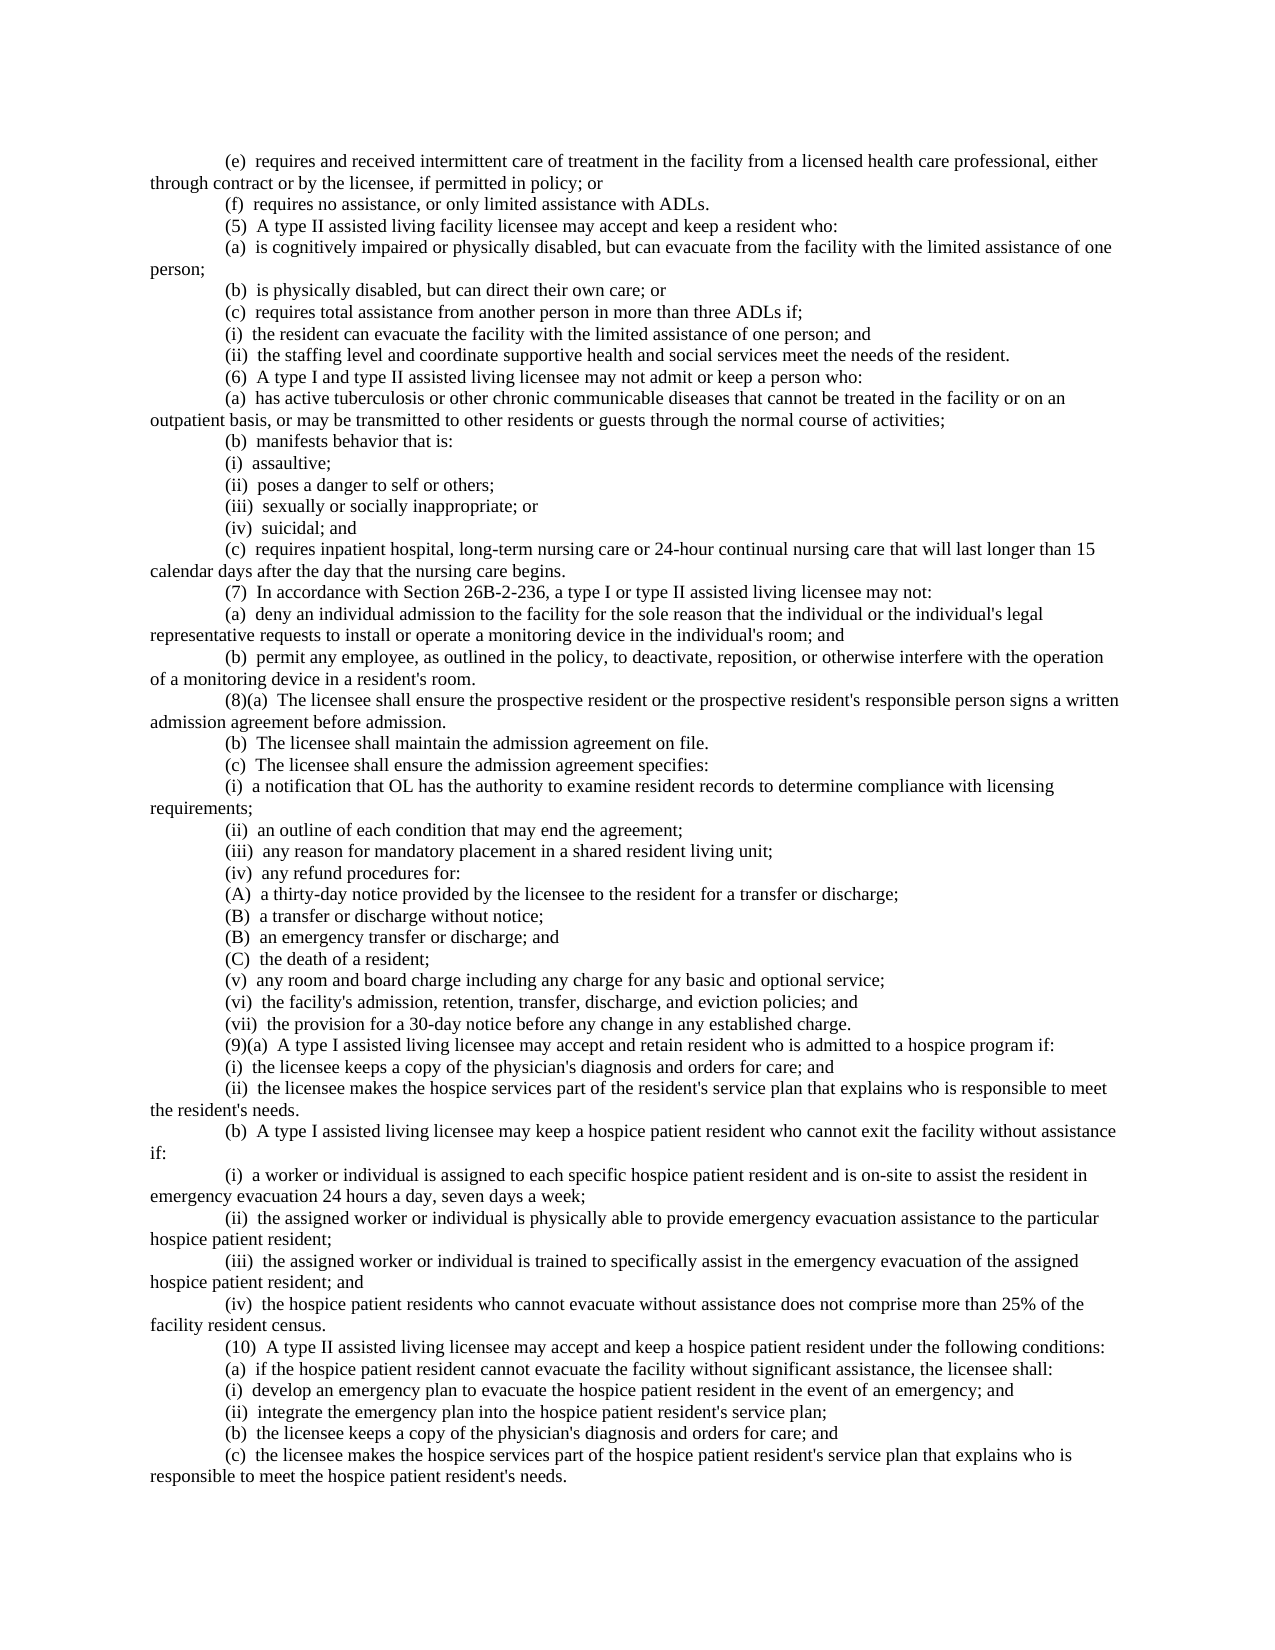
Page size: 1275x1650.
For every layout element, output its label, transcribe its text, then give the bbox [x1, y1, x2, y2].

text (iv) suicidal; and [150, 517, 1125, 538]
text (b) the licensee keeps a copy of the physician's diagnosis and orders for care; and [150, 1422, 1125, 1444]
text (i) a notification that OL has the authority to examine resident records to determine compliance with licensing requirements; [150, 775, 1125, 818]
text (b) manifests behavior that is: [150, 430, 1125, 452]
text (iii) the assigned worker or individual is trained to specifically assist in the emergency evacuation of the assigned hospice patient resident; and [150, 1250, 1125, 1293]
text (10) A type II assisted living licensee may accept and keep a hospice patient resident under the following conditions: [150, 1336, 1125, 1357]
text (vii) the provision for a 30-day notice before any change in any established charge. [150, 1012, 1125, 1034]
text (a) is cognitively impaired or physically disabled, but can evacuate from the facility with the limited assistance of one person; [150, 236, 1125, 279]
text (ii) an outline of each condition that may end the agreement; [150, 818, 1125, 840]
text (B) a transfer or discharge without notice; [150, 905, 1125, 926]
text (iii) any reason for mandatory placement in a shared resident living unit; [150, 840, 1125, 862]
text (vi) the facility's admission, retention, transfer, discharge, and eviction policies; and [150, 991, 1125, 1012]
text (B) an emergency transfer or discharge; and [150, 926, 1125, 948]
text (6) A type I and type II assisted living licensee may not admit or keep a person who: [150, 366, 1125, 387]
text (c) the licensee makes the hospice services part of the hospice patient resident's service plan that explains who is responsible to meet the hospice patient resident's needs. [150, 1444, 1125, 1487]
text (ii) the licensee makes the hospice services part of the resident's service plan that explains who is responsible to meet the resident's needs. [150, 1077, 1125, 1120]
text (c) The licensee shall ensure the admission agreement specifies: [150, 754, 1125, 775]
text (c) requires inpatient hospital, long-term nursing care or 24-hour continual nursing care that will last longer than 15 calendar days after the day that the nursing care begins. [150, 538, 1125, 581]
text (i) a worker or individual is assigned to each specific hospice patient resident and is on-site to assist the resident in emergency evacuation 24 hours a day, seven days a week; [150, 1163, 1125, 1207]
text (A) a thirty-day notice provided by the licensee to the resident for a transfer or discharge; [150, 883, 1125, 905]
text (i) assaultive; [150, 452, 1125, 473]
text (ii) the assigned worker or individual is physically able to provide emergency evacuation assistance to the particular hospice patient resident; [150, 1207, 1125, 1250]
text (a) if the hospice patient resident cannot evacuate the facility without significant assistance, the licensee shall: [150, 1357, 1125, 1379]
text (v) any room and board charge including any charge for any basic and optional service; [150, 969, 1125, 991]
text (iv) any refund procedures for: [150, 862, 1125, 883]
text (i) the licensee keeps a copy of the physician's diagnosis and orders for care; and [150, 1056, 1125, 1077]
text (a) deny an individual admission to the facility for the sole reason that the individual or the individual's legal representative requests to install or operate a monitoring device in the individual's room; and [150, 603, 1125, 646]
text (iv) the hospice patient residents who cannot evacuate without assistance does not comprise more than 25% of the facility resident census. [150, 1293, 1125, 1336]
text (b) is physically disabled, but can direct their own care; or [150, 279, 1125, 301]
text (9)(a) A type I assisted living licensee may accept and retain resident who is admitted to a hospice program if: [150, 1034, 1125, 1056]
text (b) The licensee shall maintain the admission agreement on file. [150, 732, 1125, 754]
text (i) develop an emergency plan to evacuate the hospice patient resident in the event of an emergency; and [150, 1379, 1125, 1401]
text (C) the death of a resident; [150, 948, 1125, 969]
text (b) permit any employee, as outlined in the policy, to deactivate, reposition, or otherwise interfere with the operation of a monitoring device in a resident's room. [150, 646, 1125, 689]
text (ii) poses a danger to self or others; [150, 473, 1125, 495]
text (c) requires total assistance from another person in more than three ADLs if; [150, 301, 1125, 322]
text (8)(a) The licensee shall ensure the prospective resident or the prospective resident's responsible person signs a written admission agreement before admission. [150, 689, 1125, 732]
text (ii) integrate the emergency plan into the hospice patient resident's service plan; [150, 1401, 1125, 1422]
text (e) requires and received intermittent care of treatment in the facility from a licensed health care professional, either through contract or by the licensee, if permitted in policy; or [150, 150, 1125, 193]
text (5) A type II assisted living facility licensee may accept and keep a resident who: [150, 215, 1125, 236]
text (7) In accordance with Section 26B-2-236, a type I or type II assisted living licensee may not: [150, 581, 1125, 603]
text (iii) sexually or socially inappropriate; or [150, 495, 1125, 517]
text (b) A type I assisted living licensee may keep a hospice patient resident who cannot exit the facility without assistance if: [150, 1120, 1125, 1163]
text (a) has active tuberculosis or other chronic communicable diseases that cannot be treated in the facility or on an outpatient basis, or may be transmitted to other residents or guests through the normal course of activities; [150, 387, 1125, 430]
text (f) requires no assistance, or only limited assistance with ADLs. [150, 193, 1125, 215]
text (i) the resident can evacuate the facility with the limited assistance of one person; and [150, 322, 1125, 344]
text (ii) the staffing level and coordinate supportive health and social services meet the needs of the resident. [150, 344, 1125, 366]
